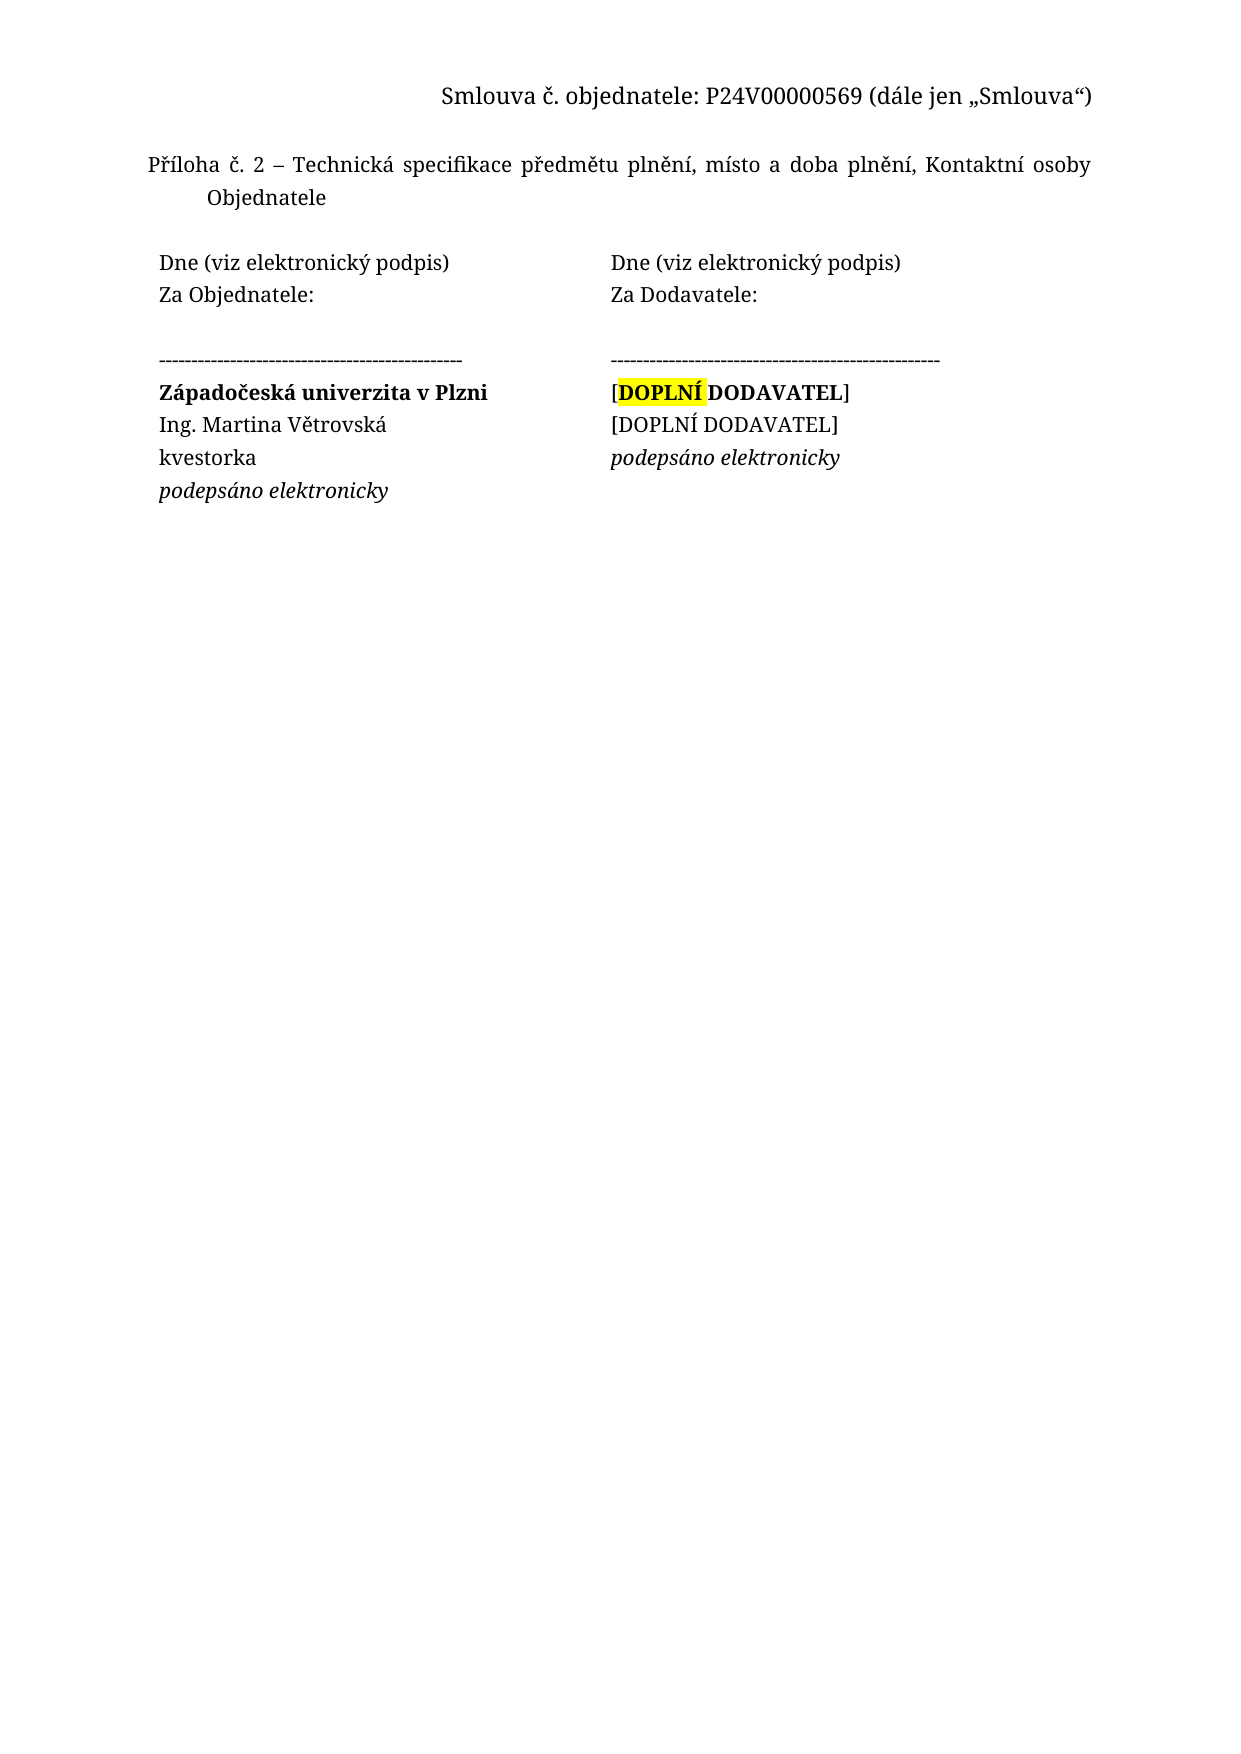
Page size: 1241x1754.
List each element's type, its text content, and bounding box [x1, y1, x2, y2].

table_header Dne (viz elektronický podpis) Za Objednatele: ----------------------------------------------- Západočeská univerzita v Plzni Ing. Martina Větrovská kvestorka podepsáno elektronicky [148, 248, 599, 508]
table_header Dne (viz elektronický podpis) Za Dodavatele: --------------------------------------------------- [DOPLNÍ DODAVATEL] [DOPLNÍ DODAVATEL] podepsáno elektronicky [599, 248, 1051, 508]
text Příloha č. 2 – Technická specifikace předmětu plnění, místo a doba plnění, Kontaktní osoby Objednatele [148, 150, 1093, 211]
